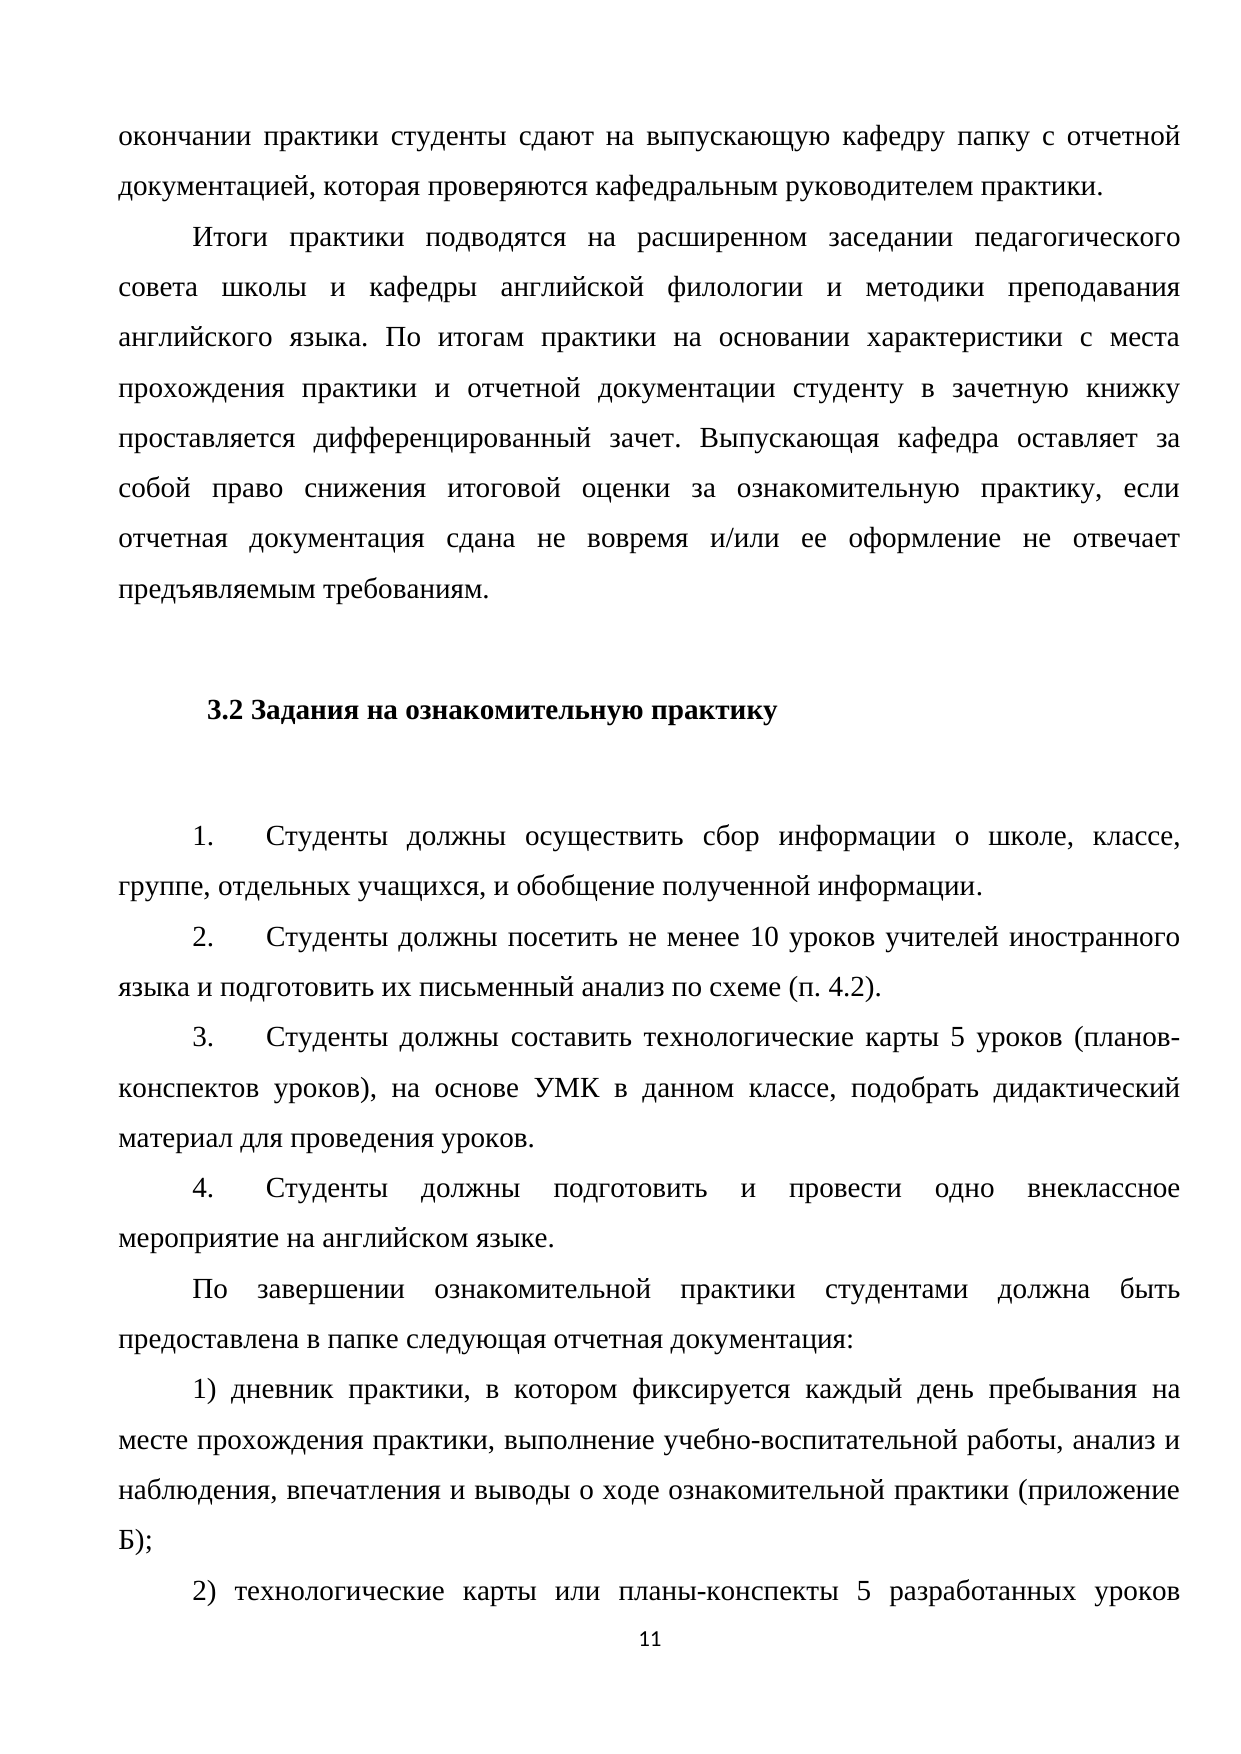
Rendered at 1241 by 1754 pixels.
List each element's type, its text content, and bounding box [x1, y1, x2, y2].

list Студенты должны подготовить и провести одно внеклассное мероприятие на английском языке. [118, 1170, 1181, 1254]
subtitle 3.2 Задания на ознакомительную практику [118, 692, 1181, 726]
list Студенты должны cоставить технологические карты 5 уроков (планов-конспектов уроков), на основе УМК в данном классе, подобрать дидактический материал для проведения уроков. [118, 1019, 1181, 1153]
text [118, 1573, 1181, 1606]
text По завершении ознакомительной практики студентами должна быть предоставлена в папке следующая отчетная документация: [118, 1271, 1181, 1355]
text 1) дневник практики, в котором фиксируется каждый день пребывания на месте прохождения практики, выполнение учебно-воспитательной работы, анализ и наблюдения, впечатления и выводы о ходе ознакомительной практики (приложение Б); [118, 1372, 1181, 1556]
text Итоги практики подводятся на расширенном заседании педагогического совета школы и кафедры английской филологии и методики преподавания английского языка. По итогам практики на основании характеристики с места прохождения практики и отчетной документации студенту в зачетную книжку проставляется дифференцированный зачет. Выпускающая кафедра оставляет за собой право снижения итоговой оценки за ознакомительную практику, если отчетная документация сдана не вовремя и/или ее оформление не отвечает предъявляемым требованиям. [118, 219, 1181, 604]
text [118, 118, 1181, 202]
list Студенты должны осуществить сбор информации о школе, классе, группе, отдельных учащихся, и обобщение полученной информации. [118, 818, 1181, 902]
list Студенты должны посетить не менее 10 уроков учителей иностранного языка и подготовить их письменный анализ по схеме (п. 4.2). [118, 919, 1181, 1003]
